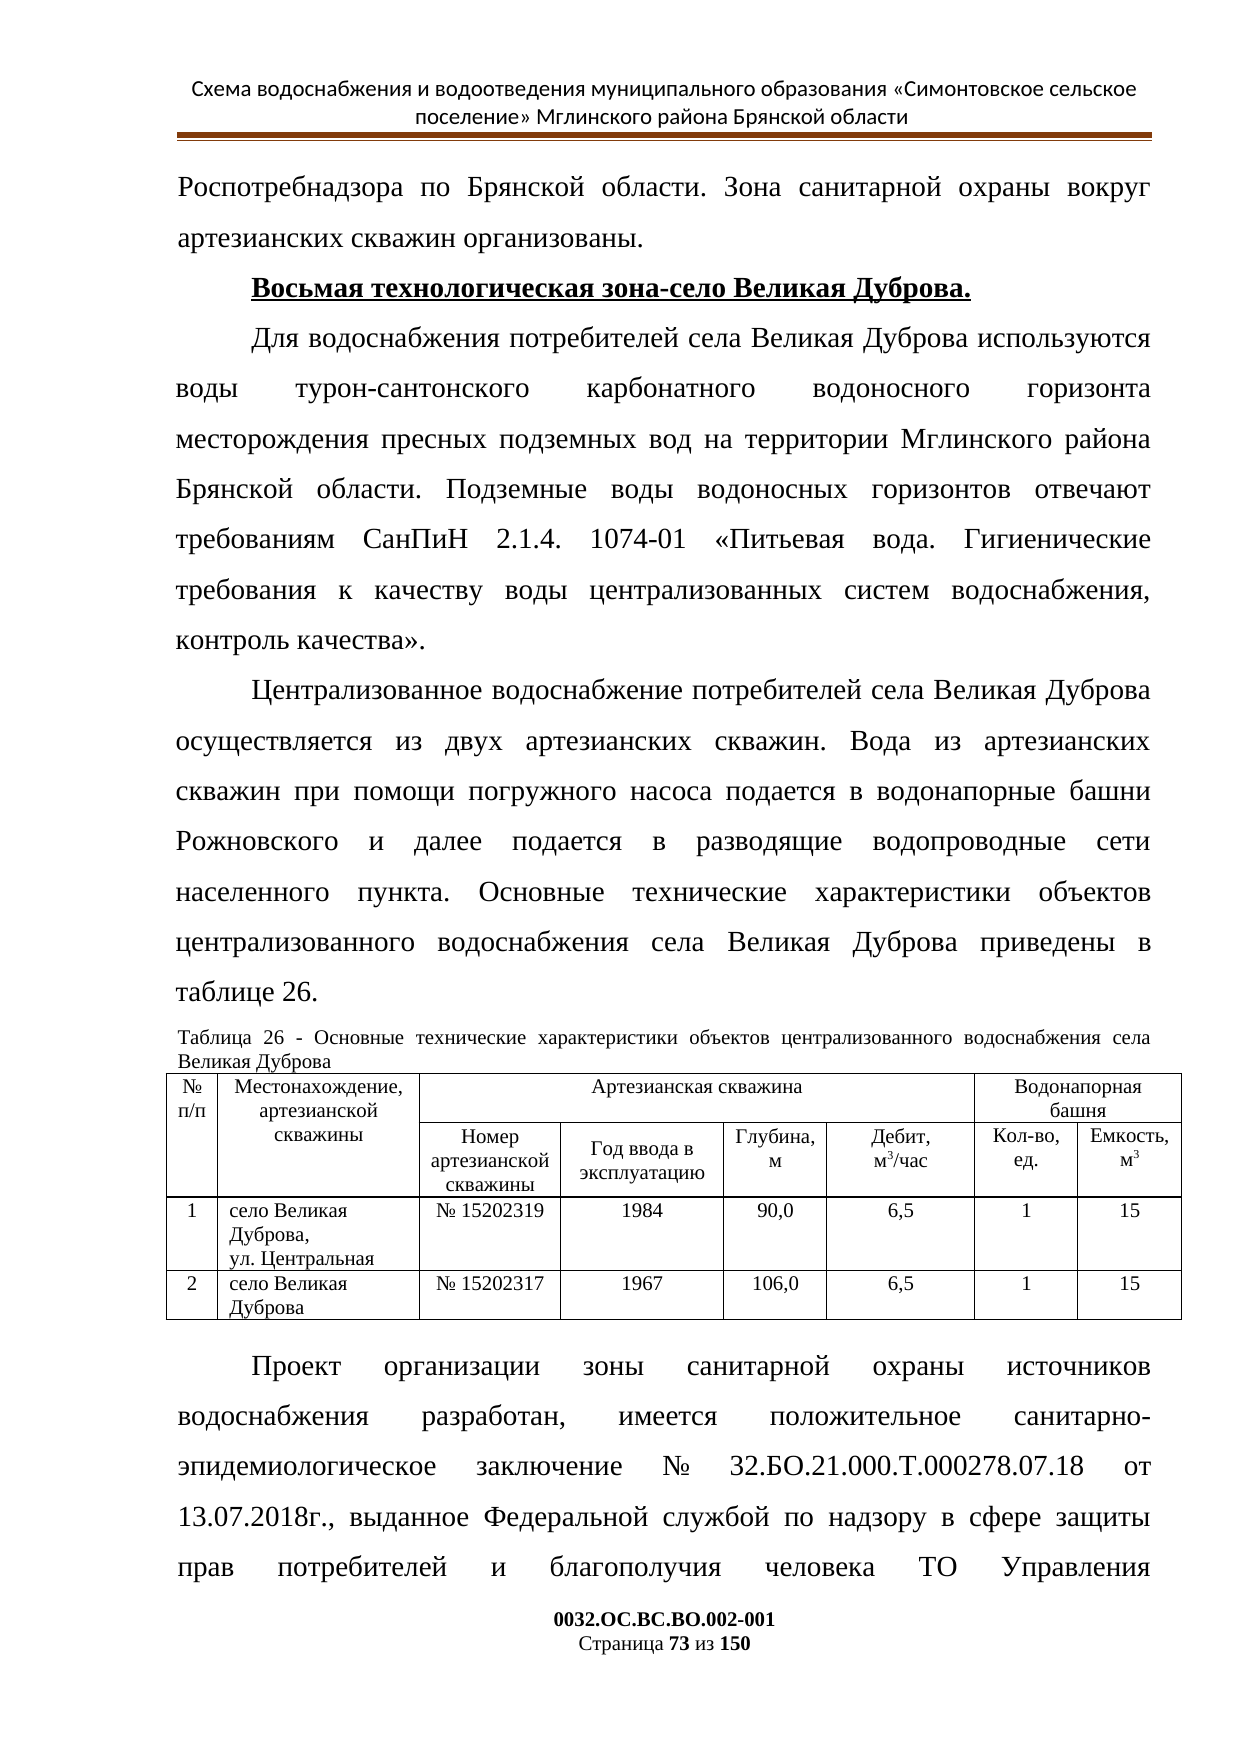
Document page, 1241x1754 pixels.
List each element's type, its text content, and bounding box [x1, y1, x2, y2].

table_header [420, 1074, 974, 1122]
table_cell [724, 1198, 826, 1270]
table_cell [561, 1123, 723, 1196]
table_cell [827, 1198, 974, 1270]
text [177, 1348, 1152, 1583]
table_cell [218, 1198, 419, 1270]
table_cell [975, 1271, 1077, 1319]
text Для водоснабжения потребителей села Великая Дуброва используются воды турон-сантонского карбонатного водоносного горизонта месторождения пресных подземных вод на территории Мглинского района Брянской области. Подземные воды водоносных горизонтов отвечают требованиям СанПиН 2.1.4. 1074-01 «Питьевая вода. Гигиенические требования к качеству воды централизованных систем водоснабжения, контроль качества». [175, 320, 1152, 656]
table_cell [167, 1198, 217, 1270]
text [177, 169, 1152, 253]
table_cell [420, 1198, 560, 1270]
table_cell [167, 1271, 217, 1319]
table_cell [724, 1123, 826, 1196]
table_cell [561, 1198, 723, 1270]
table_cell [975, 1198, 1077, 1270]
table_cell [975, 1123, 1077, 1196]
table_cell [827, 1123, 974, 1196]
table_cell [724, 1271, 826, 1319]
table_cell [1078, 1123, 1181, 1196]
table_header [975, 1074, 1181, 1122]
text Восьмая технологическая зона-село Великая Дуброва. [175, 270, 1152, 303]
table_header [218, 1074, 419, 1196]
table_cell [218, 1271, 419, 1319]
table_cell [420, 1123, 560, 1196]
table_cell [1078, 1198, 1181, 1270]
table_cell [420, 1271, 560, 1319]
text Централизованное водоснабжение потребителей села Великая Дуброва осуществляется из двух артезианских скважин. Вода из артезианских скважин при помощи погружного насоса подается в водонапорные башни Рожновского и далее подается в разводящие водопроводные сети населенного пункта. Основные технические характеристики объектов централизованного водоснабжения села Великая Дуброва приведены в таблице 26. [175, 672, 1152, 1008]
text Таблица 26 - Основные технические характеристики объектов централизованного водоснабжения села Великая Дуброва [177, 1025, 1152, 1073]
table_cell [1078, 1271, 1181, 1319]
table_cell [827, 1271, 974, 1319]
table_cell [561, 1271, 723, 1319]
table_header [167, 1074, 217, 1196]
